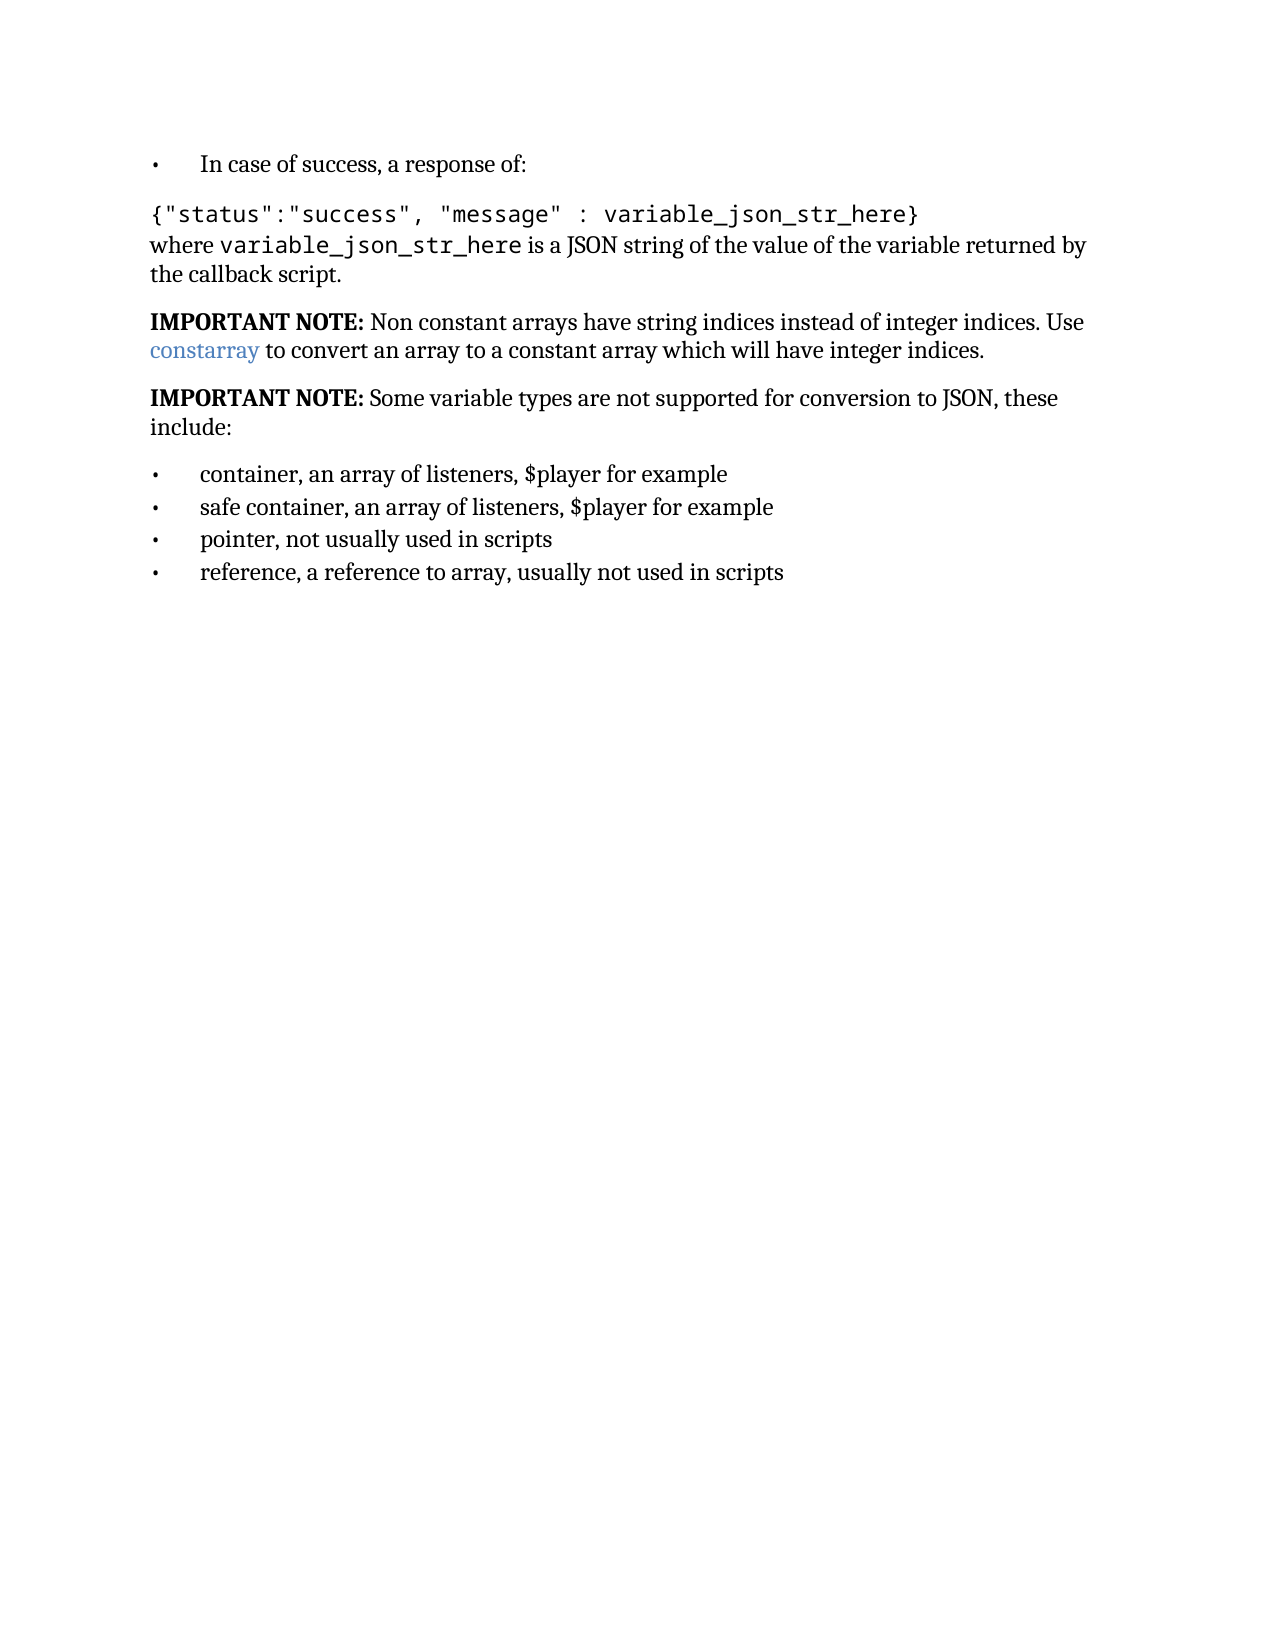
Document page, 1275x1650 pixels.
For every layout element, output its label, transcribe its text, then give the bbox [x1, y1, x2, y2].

text IMPORTANT NOTE: Some variable types are not supported for conversion to JSON, these include: [150, 384, 1125, 441]
list In case of success, a response of: [150, 150, 1125, 179]
list reference, a reference to array, usually not used in scripts [150, 557, 1125, 586]
list safe container, an array of listeners, $player for example [150, 492, 1125, 521]
list container, an array of listeners, $player for example [150, 460, 1125, 489]
text {"status":"success", "message" : variable_json_str_here} where variable_json_str_here is a JSON string of the value of the variable returned by the callback script. [150, 197, 1125, 289]
list pointer, not usually used in scripts [150, 525, 1125, 554]
text IMPORTANT NOTE: Non constant arrays have string indices instead of integer indices. Use constarray to convert an array to a constant array which will have integer indices. [150, 307, 1125, 365]
